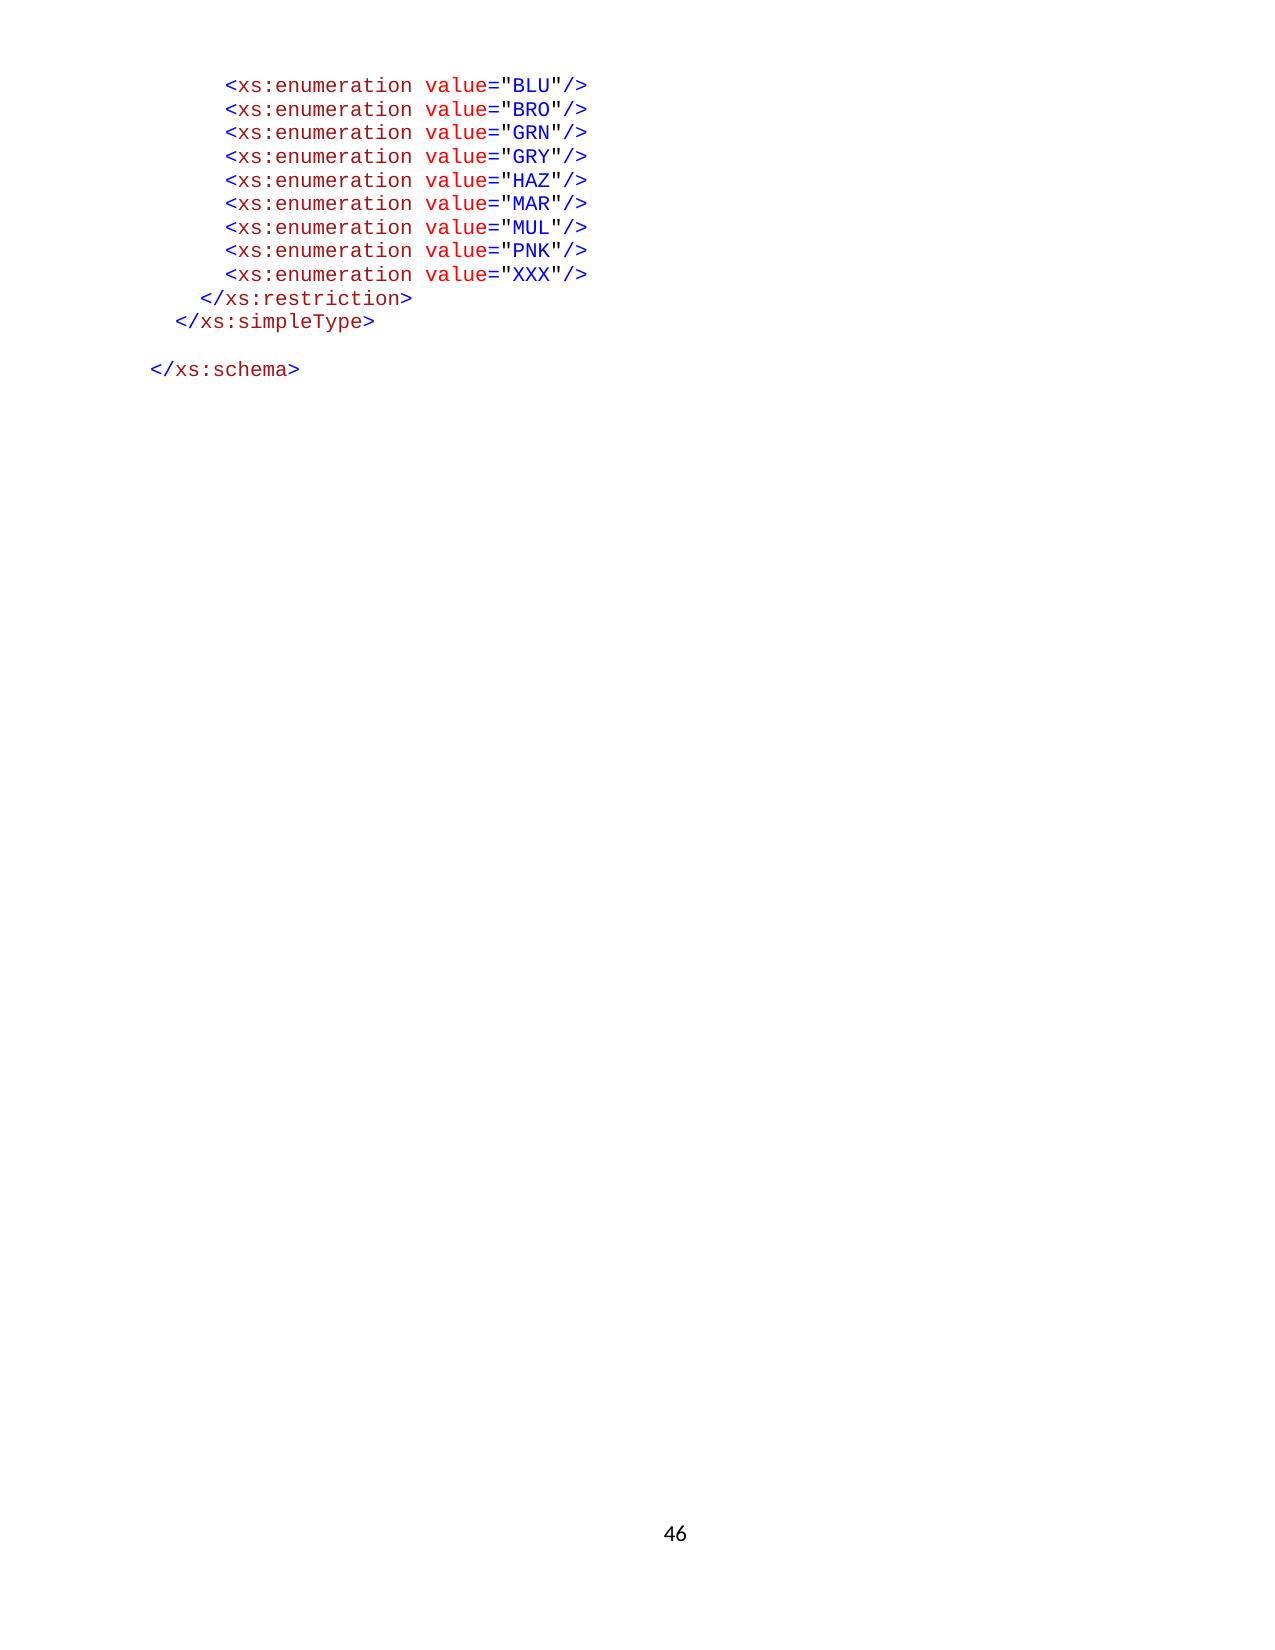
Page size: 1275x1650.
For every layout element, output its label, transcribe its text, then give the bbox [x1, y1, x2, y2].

text <xs:enumeration value="BLU"/> [150, 75, 1200, 99]
text <xs:enumeration value="XXX"/> [150, 264, 1200, 288]
text <xs:enumeration value="HAZ"/> [150, 169, 1200, 193]
text </xs:schema> [150, 359, 1200, 382]
text </xs:simpleType> [150, 311, 1200, 335]
text <xs:enumeration value="MAR"/> [150, 193, 1200, 217]
text <xs:enumeration value="BRO"/> [150, 99, 1200, 122]
text <xs:enumeration value="GRY"/> [150, 146, 1200, 169]
text <xs:enumeration value="MUL"/> [150, 217, 1200, 241]
text </xs:restriction> [150, 288, 1200, 311]
text <xs:enumeration value="GRN"/> [150, 122, 1200, 146]
text <xs:enumeration value="PNK"/> [150, 241, 1200, 264]
